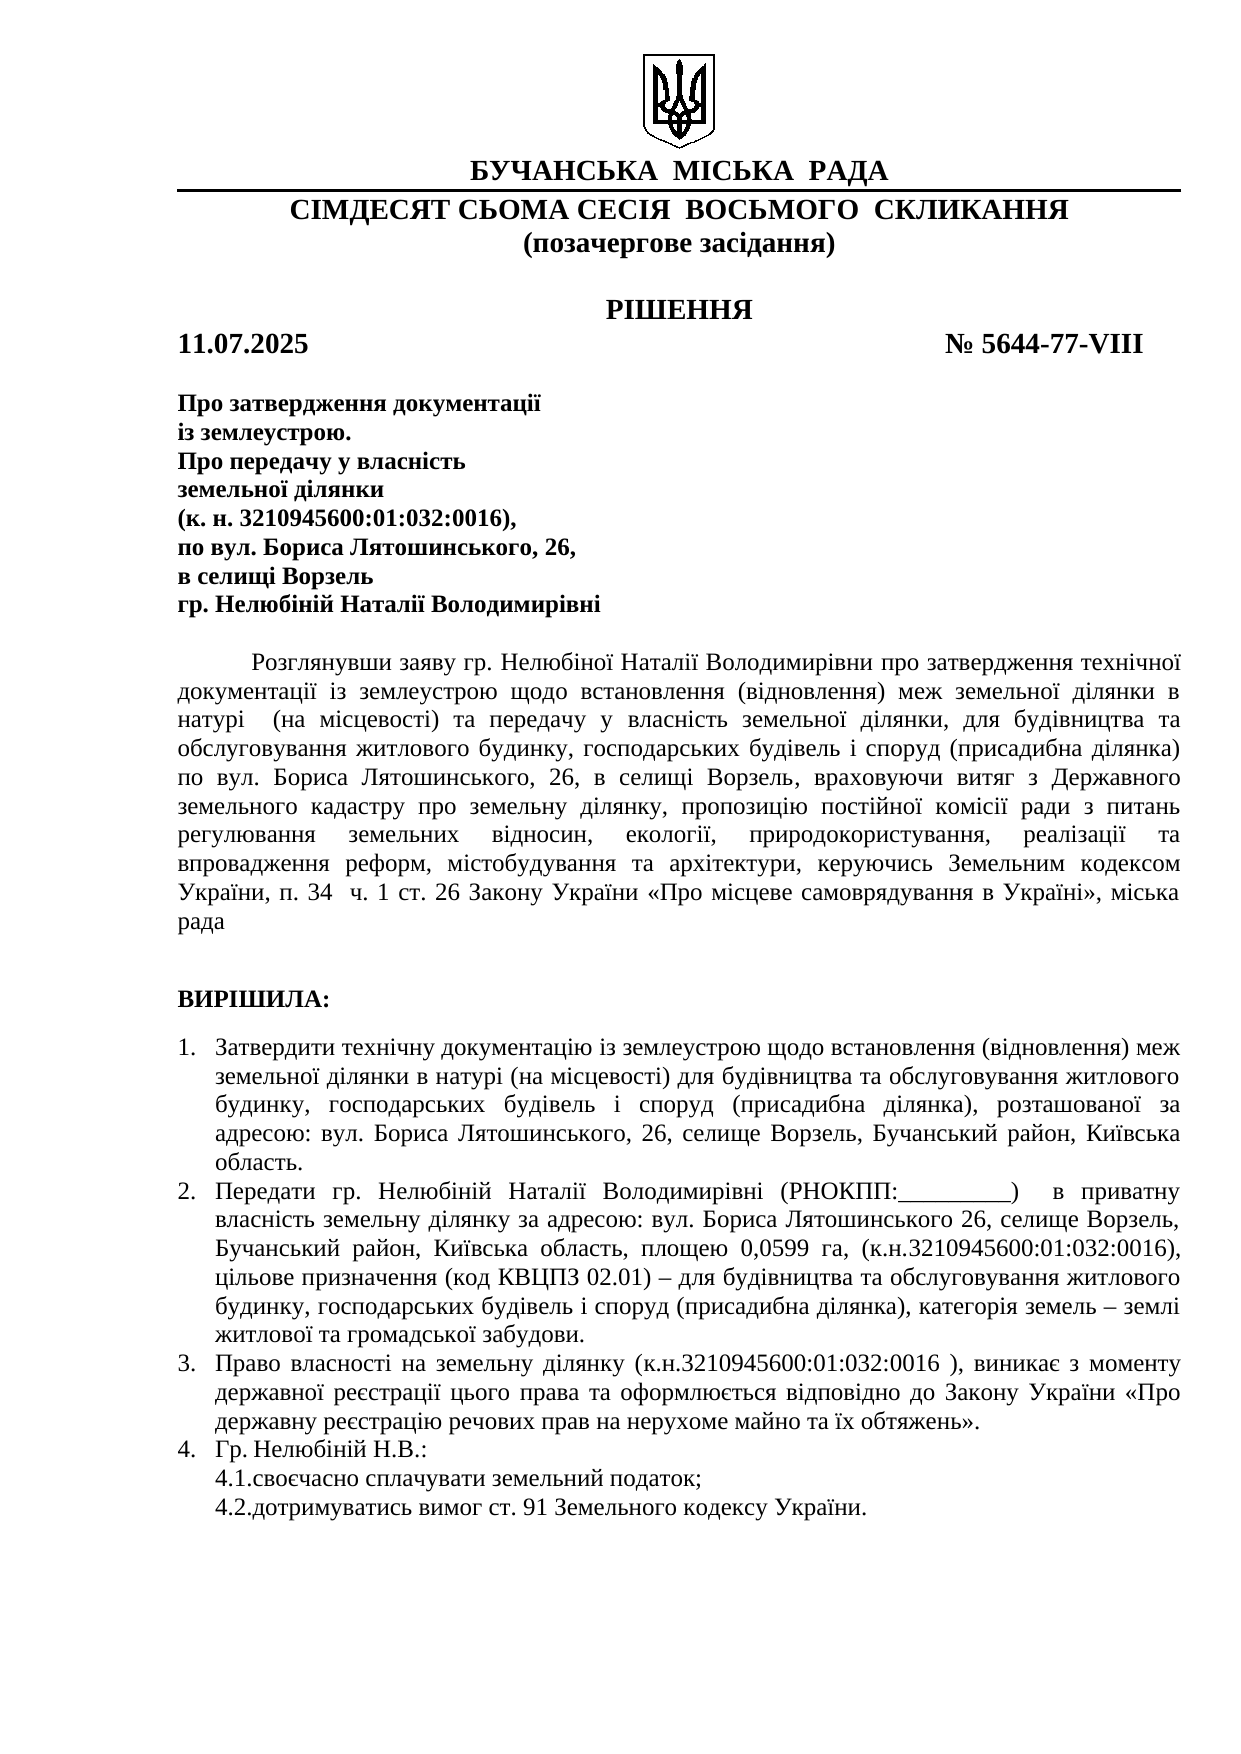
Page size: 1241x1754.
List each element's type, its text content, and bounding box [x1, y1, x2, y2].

text ВИРІШИЛА: [177, 984, 1181, 1013]
text Розглянувши заяву гр. Нелюбіної Наталії Володимирівни про затвердження технічної документації із землеустрою щодо встановлення (відновлення) меж земельної ділянки в натурі (на місцевості) та передачу у власність земельної ділянки, для будівництва та обслуговування житлового будинку, господарських будівель і споруд (присадибна ділянка) по вул. Бориса Лятошинського, 26, в селищі Ворзель, враховуючи витяг з Державного земельного кадастру про земельну ділянку, пропозицію постійної комісії ради з питань регулювання земельних відносин, екології, природокористування, реалізації та впровадження реформ, містобудування та архітектури, керуючись Земельним кодексом України, п. 34 ч. 1 ст. 26 Закону України «Про місцеве самоврядування в Україні», міська рада [177, 647, 1181, 934]
text гр. Нелюбіній Наталії Володимирівні [177, 589, 1181, 618]
text Про передачу у власність [177, 446, 1181, 474]
text Про затвердження документації [177, 388, 1181, 417]
list Право власності на земельну ділянку (к.н.3210945600:01:032:0016 ), виникає з моменту державної реєстрації цього права та оформлюється відповідно до Закону України «Про державну реєстрацію речових прав на нерухоме майно та їх обтяжень». [177, 1348, 1181, 1434]
list Передати гр. Нелюбіній Наталії Володимирівні (РНОКПП:_________) в приватну власність земельну ділянку за адресою: вул. Бориса Лятошинського 26, селище Ворзель, Бучанський район, Київська область, площею 0,0599 га, (к.н.3210945600:01:032:0016), цільове призначення (код КВЦПЗ 02.01) – для будівництва та обслуговування житлового будинку, господарських будівель і споруд (присадибна ділянка), категорія земель – землі житлової та громадської забудови. [177, 1176, 1181, 1348]
text РІШЕННЯ [177, 292, 1181, 326]
text (позачергове засідання) [177, 225, 1181, 259]
text 11.07.2025 № 5644-77-VІІІ [177, 326, 1181, 359]
text БУЧАНСЬКА МІСЬКА РАДА [177, 153, 1181, 189]
text в селищі Ворзель [177, 561, 1181, 589]
list Гр. Нелюбіній Н.В.: [177, 1434, 1181, 1463]
text СІМДЕСЯТ СЬОМА СЕСІЯ ВОСЬМОГО СКЛИКАННЯ [177, 192, 1181, 225]
list Затвердити технічну документацію із землеустрою щодо встановлення (відновлення) меж земельної ділянки в натурі (на місцевості) для будівництва та обслуговування житлового будинку, господарських будівель і споруд (присадибна ділянка), розташованої за адресою: вул. Бориса Лятошинського, 26, селище Ворзель, Бучанський район, Київська область. [177, 1032, 1181, 1176]
list 4.2.дотримуватись вимог ст. 91 Земельного кодексу України. [215, 1492, 1181, 1521]
text по вул. Бориса Лятошинського, 26, [177, 532, 1181, 561]
text із землеустрою. [177, 417, 1181, 446]
text земельної ділянки [177, 474, 1181, 503]
text (к. н. 3210945600:01:032:0016), [177, 503, 1181, 532]
list 4.1.своєчасно сплачувати земельний податок; [215, 1463, 1181, 1492]
